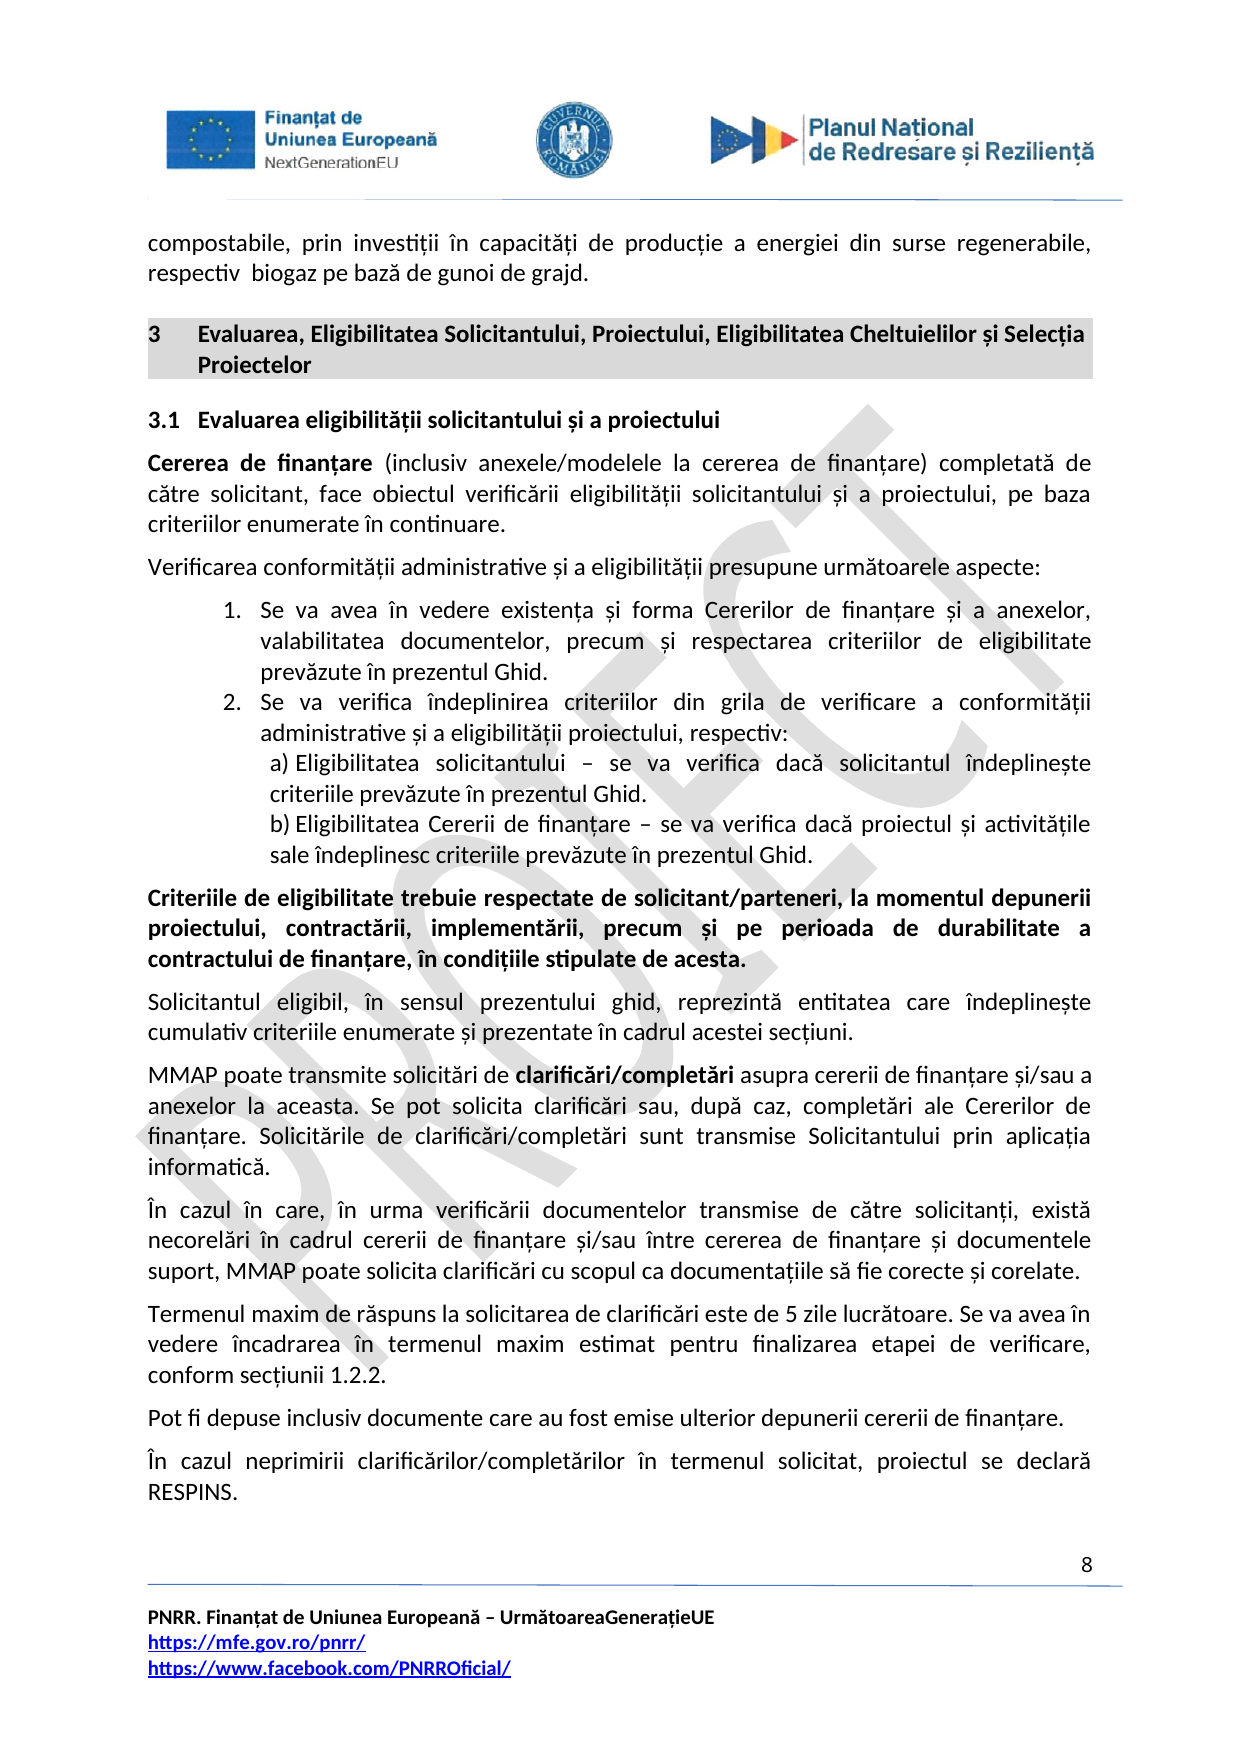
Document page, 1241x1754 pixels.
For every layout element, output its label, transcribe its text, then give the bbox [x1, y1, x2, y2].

text În cazul în care, în urma verificării documentelor transmise de către solicitanți, există necorelări în cadrul cererii de finanțare și/sau între cererea de finanțare și documentele suport, MMAP poate solicita clarificări cu scopul ca documentațiile să fie corecte și corelate. [148, 1194, 1093, 1286]
text Criteriile de eligibilitate trebuie respectate de solicitant/parteneri, la momentul depunerii proiectului, contractării, implementării, precum și pe perioada de durabilitate a contractului de finanțare, în condițiile stipulate de acesta. [148, 882, 1093, 973]
text În cazul neprimirii clarificărilor/completărilor în termenul solicitat, proiectul se declară RESPINS. [148, 1445, 1093, 1506]
list Se va avea în vedere existența și forma Cererilor de finanțare și a anexelor, valabilitatea documentelor, precum și respectarea criteriilor de eligibilitate prevăzute în prezentul Ghid. [223, 594, 1093, 686]
text MMAP poate transmite solicitări de clarificări/completări asupra cererii de finanțare și/sau a anexelor la aceasta. Se pot solicita clarificări sau, după caz, completări ale Cererilor de finanțare. Solicitările de clarificări/completări sunt transmise Solicitantului prin aplicația informatică. [148, 1059, 1093, 1181]
list Eligibilitatea Cererii de finanțare – se va verifica dacă proiectul și activitățile sale îndeplinesc criteriile prevăzute în prezentul Ghid. [269, 808, 1093, 869]
subtitle Evaluarea eligibilității solicitantului și a proiectului [148, 404, 1093, 435]
list Se va verifica îndeplinirea criteriilor din grila de verificare a conformității administrative și a eligibilității proiectului, respectiv: [223, 686, 1093, 747]
subtitle Evaluarea, Eligibilitatea Solicitantului, Proiectului, Eligibilitatea Cheltuielilor și Selecția Proiectelor [148, 318, 1093, 379]
text Solicitantul eligibil, în sensul prezentului ghid, reprezintă entitatea care îndeplinește cumulativ criteriile enumerate și prezentate în cadrul acestei secțiuni. [148, 986, 1093, 1047]
text Termenul maxim de răspuns la solicitarea de clarificări este de 5 zile lucrătoare. Se va avea în vedere încadrarea în termenul maxim estimat pentru finalizarea etapei de verificare, conform secțiunii 1.2.2. [148, 1298, 1093, 1389]
list Eligibilitatea solicitantului – se va verifica dacă solicitantul îndeplinește criteriile prevăzute în prezentul Ghid. [269, 747, 1093, 808]
picture [147, 73, 1123, 199]
text Pot fi depuse inclusiv documente care au fost emise ulterior depunerii cererii de finanțare. [148, 1402, 1093, 1433]
text Cererea de finanțare (inclusiv anexele/modelele la cererea de finanțare) completată de către solicitant, face obiectul verificării eligibilității solicitantului și a proiectului, pe baza criteriilor enumerate în continuare. [148, 447, 1093, 539]
text Verificarea conformității administrative și a eligibilității presupune următoarele aspecte: [148, 552, 1093, 582]
